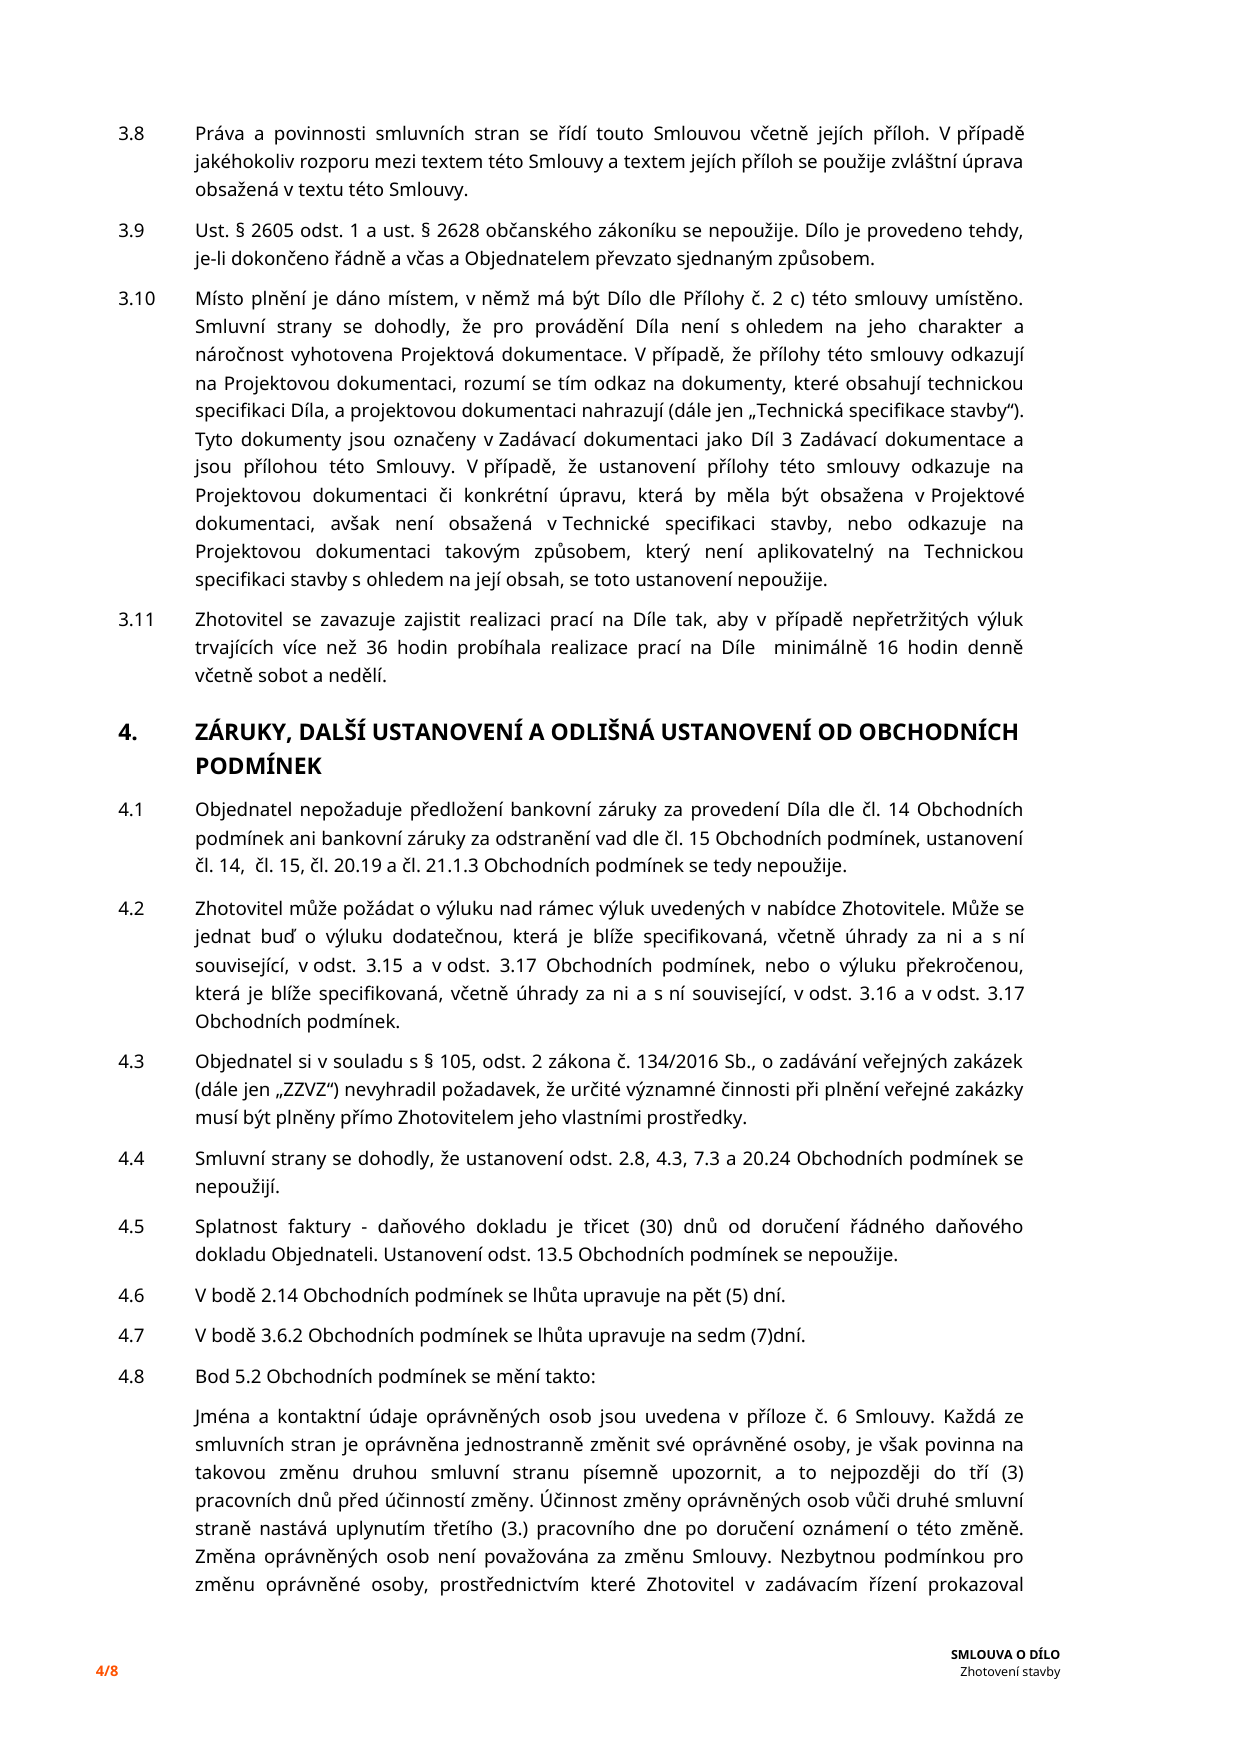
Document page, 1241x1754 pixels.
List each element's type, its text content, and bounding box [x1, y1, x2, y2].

text Objednatel nepožaduje předložení bankovní záruky za provedení Díla dle čl. 14 Obchodních podmínek ani bankovní záruky za odstranění vad dle čl. 15 Obchodních podmínek, ustanovení čl. 14, čl. 15, čl. 20.19 a čl. 21.1.3 Obchodních podmínek se tedy nepoužije. [118, 797, 1024, 878]
text ZÁRUKY, DALŠÍ USTANOVENÍ A ODLIŠNÁ USTANOVENÍ OD OBCHODNÍCH PODMÍNEK [118, 716, 1024, 781]
text Ust. § 2605 odst. 1 a ust. § 2628 občanského zákoníku se nepoužije. Dílo je provedeno tehdy, je-li dokončeno řádně a včas a Objednatelem převzato sjednaným způsobem. [118, 217, 1024, 271]
text Objednatel si v souladu s § 105, odst. 2 zákona č. 134/2016 Sb., o zadávání veřejných zakázek (dále jen „ZZVZ“) nevyhradil požadavek, že určité významné činnosti při plnění veřejné zakázky musí být plněny přímo Zhotovitelem jeho vlastními prostředky. [118, 1048, 1024, 1130]
text Splatnost faktury - daňového dokladu je třicet (30) dnů od doručení řádného daňového dokladu Objednateli. Ustanovení odst. 13.5 Obchodních podmínek se nepoužije. [118, 1213, 1024, 1267]
text Zhotovitel může požádat o výluku nad rámec výluk uvedených v nabídce Zhotovitele. Může se jednat buď o výluku dodatečnou, která je blíže specifikovaná, včetně úhrady za ni a s ní související, v odst. 3.15 a v odst. 3.17 Obchodních podmínek, nebo o výluku překročenou, která je blíže specifikovaná, včetně úhrady za ni a s ní související, v odst. 3.16 a v odst. 3.17 Obchodních podmínek. [118, 893, 1024, 1033]
text V bodě 2.14 Obchodních podmínek se lhůta upravuje na pět (5) dní. [118, 1282, 1024, 1308]
text V bodě 3.6.2 Obchodních podmínek se lhůta upravuje na sedm (7)dní. [118, 1323, 1024, 1348]
text Místo plnění je dáno místem, v němž má být Dílo dle Přílohy č. 2 c) této smlouvy umístěno. Smluvní strany se dohodly, že pro provádění Díla není s ohledem na jeho charakter a náročnost vyhotovena Projektová dokumentace. V případě, že přílohy této smlouvy odkazují na Projektovou dokumentaci, rozumí se tím odkaz na dokumenty, které obsahují technickou specifikaci Díla, a projektovou dokumentaci nahrazují (dále jen „Technická specifikace stavby“). Tyto dokumenty jsou označeny v Zadávací dokumentaci jako Díl 3 Zadávací dokumentace a jsou přílohou této Smlouvy. V případě, že ustanovení přílohy této smlouvy odkazuje na Projektovou dokumentaci či konkrétní úpravu, která by měla být obsažena v Projektové dokumentaci, avšak není obsažená v Technické specifikaci stavby, nebo odkazuje na Projektovou dokumentaci takovým způsobem, který není aplikovatelný na Technickou specifikaci stavby s ohledem na její obsah, se toto ustanovení nepoužije. [118, 286, 1024, 591]
text Zhotovitel se zavazuje zajistit realizaci prací na Díle tak, aby v případě nepřetržitých výluk trvajících více než 36 hodin probíhala realizace prací na Díle minimálně 16 hodin denně včetně sobot a nedělí. [118, 606, 1024, 688]
text Práva a povinnosti smluvních stran se řídí touto Smlouvou včetně jejích příloh. V případě jakéhokoliv rozporu mezi textem této Smlouvy a textem jejích příloh se použije zvláštní úprava obsažená v textu této Smlouvy. [118, 121, 1024, 202]
text Bod 5.2 Obchodních podmínek se mění takto: [118, 1363, 1024, 1389]
text Smluvní strany se dohodly, že ustanovení odst. 2.8, 4.3, 7.3 a 20.24 Obchodních podmínek se nepoužijí. [118, 1145, 1024, 1198]
